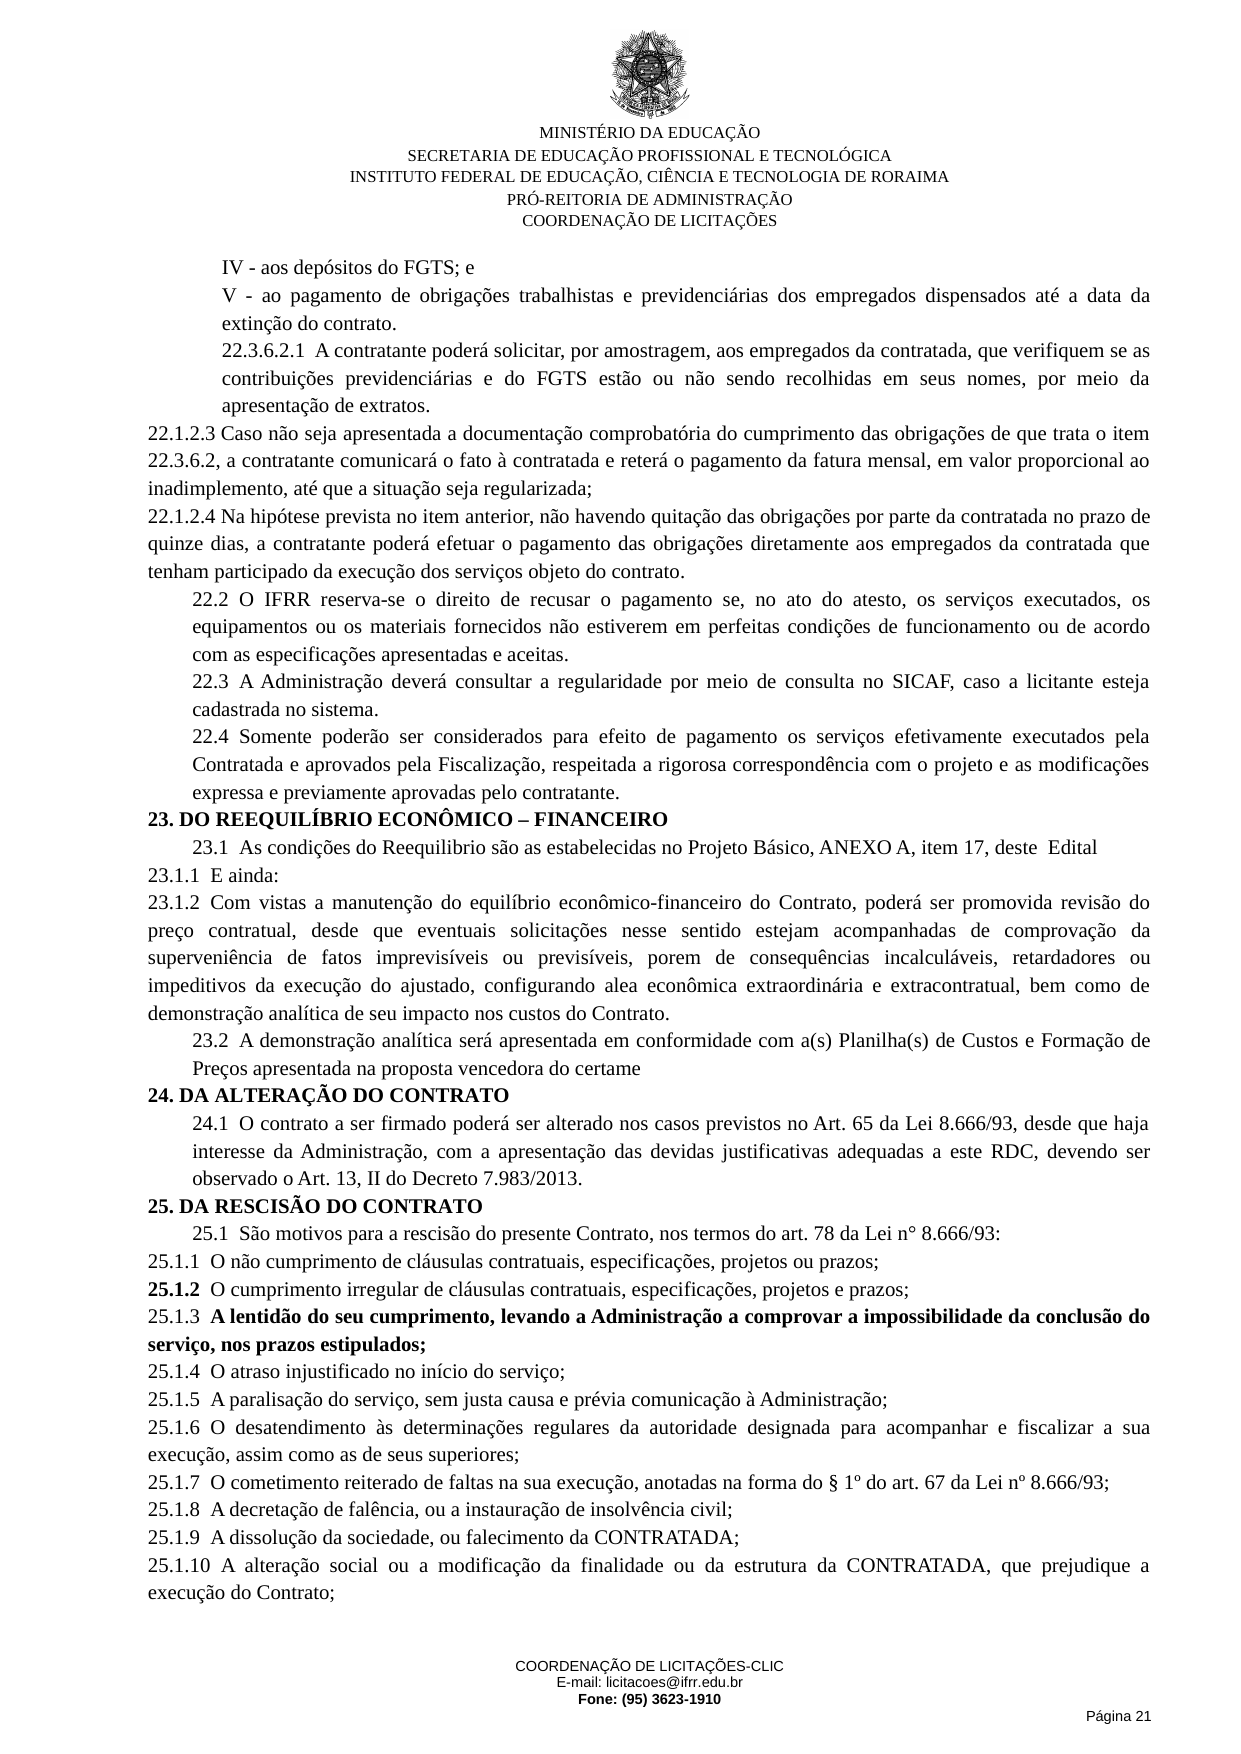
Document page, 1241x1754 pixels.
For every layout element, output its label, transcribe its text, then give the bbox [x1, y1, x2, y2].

subtitle O cumprimento irregular de cláusulas contratuais, especificações, projetos e prazos; [148, 1277, 1152, 1301]
subtitle A dissolução da sociedade, ou falecimento da CONTRATADA; [148, 1525, 1152, 1549]
subtitle Com vistas a manutenção do equilíbrio econômico-financeiro do Contrato, poderá ser promovida revisão do preço contratual, desde que eventuais solicitações nesse sentido estejam acompanhadas de comprovação da superveniência de fatos imprevisíveis ou previsíveis, porem de consequências incalculáveis, retardadores ou impeditivos da execução do ajustado, configurando alea econômica extraordinária e extracontratual, bem como de demonstração analítica de seu impacto nos custos do Contrato. [148, 890, 1152, 1024]
subtitle O contrato a ser firmado poderá ser alterado nos casos previstos no Art. 65 da Lei 8.666/93, desde que haja interesse da Administração, com a apresentação das devidas justificativas adequadas a este RDC, devendo ser observado o Art. 13, II do Decreto 7.983/2013. [192, 1111, 1152, 1190]
subtitle Caso não seja apresentada a documentação comprobatória do cumprimento das obrigações de que trata o item 22.3.6.2, a contratante comunicará o fato à contratada e reterá o pagamento da fatura mensal, em valor proporcional ao inadimplemento, até que a situação seja regularizada; [148, 421, 1152, 500]
subtitle DA ALTERAÇÃO DO CONTRATO [148, 1083, 1152, 1107]
subtitle Somente poderão ser considerados para efeito de pagamento os serviços efetivamente executados pela Contratada e aprovados pela Fiscalização, respeitada a rigorosa correspondência com o projeto e as modificações expressa e previamente aprovadas pelo contratante. [192, 724, 1152, 804]
picture [610, 29, 690, 119]
subtitle As condições do Reequilibrio são as estabelecidas no Projeto Básico, ANEXO A, item 17, deste Edital [192, 835, 1152, 859]
subtitle A decretação de falência, ou a instauração de insolvência civil; [148, 1497, 1152, 1521]
subtitle O desatendimento às determinações regulares da autoridade designada para acompanhar e fiscalizar a sua execução, assim como as de seus superiores; [148, 1414, 1152, 1466]
text IV - aos depósitos do FGTS; e [222, 255, 1152, 279]
subtitle O não cumprimento de cláusulas contratuais, especificações, projetos ou prazos; [148, 1249, 1152, 1273]
subtitle DA RESCISÃO DO CONTRATO [148, 1194, 1152, 1218]
subtitle O cometimento reiterado de faltas na sua execução, anotadas na forma do § 1º do art. 67 da Lei nº 8.666/93; [148, 1470, 1152, 1494]
subtitle A lentidão do seu cumprimento, levando a Administração a comprovar a impossibilidade da conclusão do serviço, nos prazos estipulados; [148, 1304, 1152, 1356]
text V - ao pagamento de obrigações trabalhistas e previdenciárias dos empregados dispensados até a data da extinção do contrato. [222, 283, 1152, 334]
subtitle O IFRR reserva-se o direito de recusar o pagamento se, no ato do atesto, os serviços executados, os equipamentos ou os materiais fornecidos não estiverem em perfeitas condições de funcionamento ou de acordo com as especificações apresentadas e aceitas. [192, 586, 1152, 666]
subtitle DO REEQUILÍBRIO ECONÔMICO – FINANCEIRO [148, 807, 1152, 831]
subtitle São motivos para a rescisão do presente Contrato, nos termos do art. 78 da Lei n° 8.666/93: [192, 1221, 1152, 1245]
subtitle Na hipótese prevista no item anterior, não havendo quitação das obrigações por parte da contratada no prazo de quinze dias, a contratante poderá efetuar o pagamento das obrigações diretamente aos empregados da contratada que tenham participado da execução dos serviços objeto do contrato. [148, 504, 1152, 583]
subtitle A alteração social ou a modificação da finalidade ou da estrutura da CONTRATADA, que prejudique a execução do Contrato; [148, 1553, 1152, 1604]
text 22.3.6.2.1 A contratante poderá solicitar, por amostragem, aos empregados da contratada, que verifiquem se as contribuições previdenciárias e do FGTS estão ou não sendo recolhidas em seus nomes, por meio da apresentação de extratos. [222, 338, 1152, 417]
subtitle E ainda: [148, 862, 1152, 887]
subtitle A paralisação do serviço, sem justa causa e prévia comunicação à Administração; [148, 1387, 1152, 1411]
subtitle O atraso injustificado no início do serviço; [148, 1359, 1152, 1383]
subtitle A Administração deverá consultar a regularidade por meio de consulta no SICAF, caso a licitante esteja cadastrada no sistema. [192, 669, 1152, 721]
subtitle A demonstração analítica será apresentada em conformidade com a(s) Planilha(s) de Custos e Formação de Preços apresentada na proposta vencedora do certame [192, 1028, 1152, 1080]
